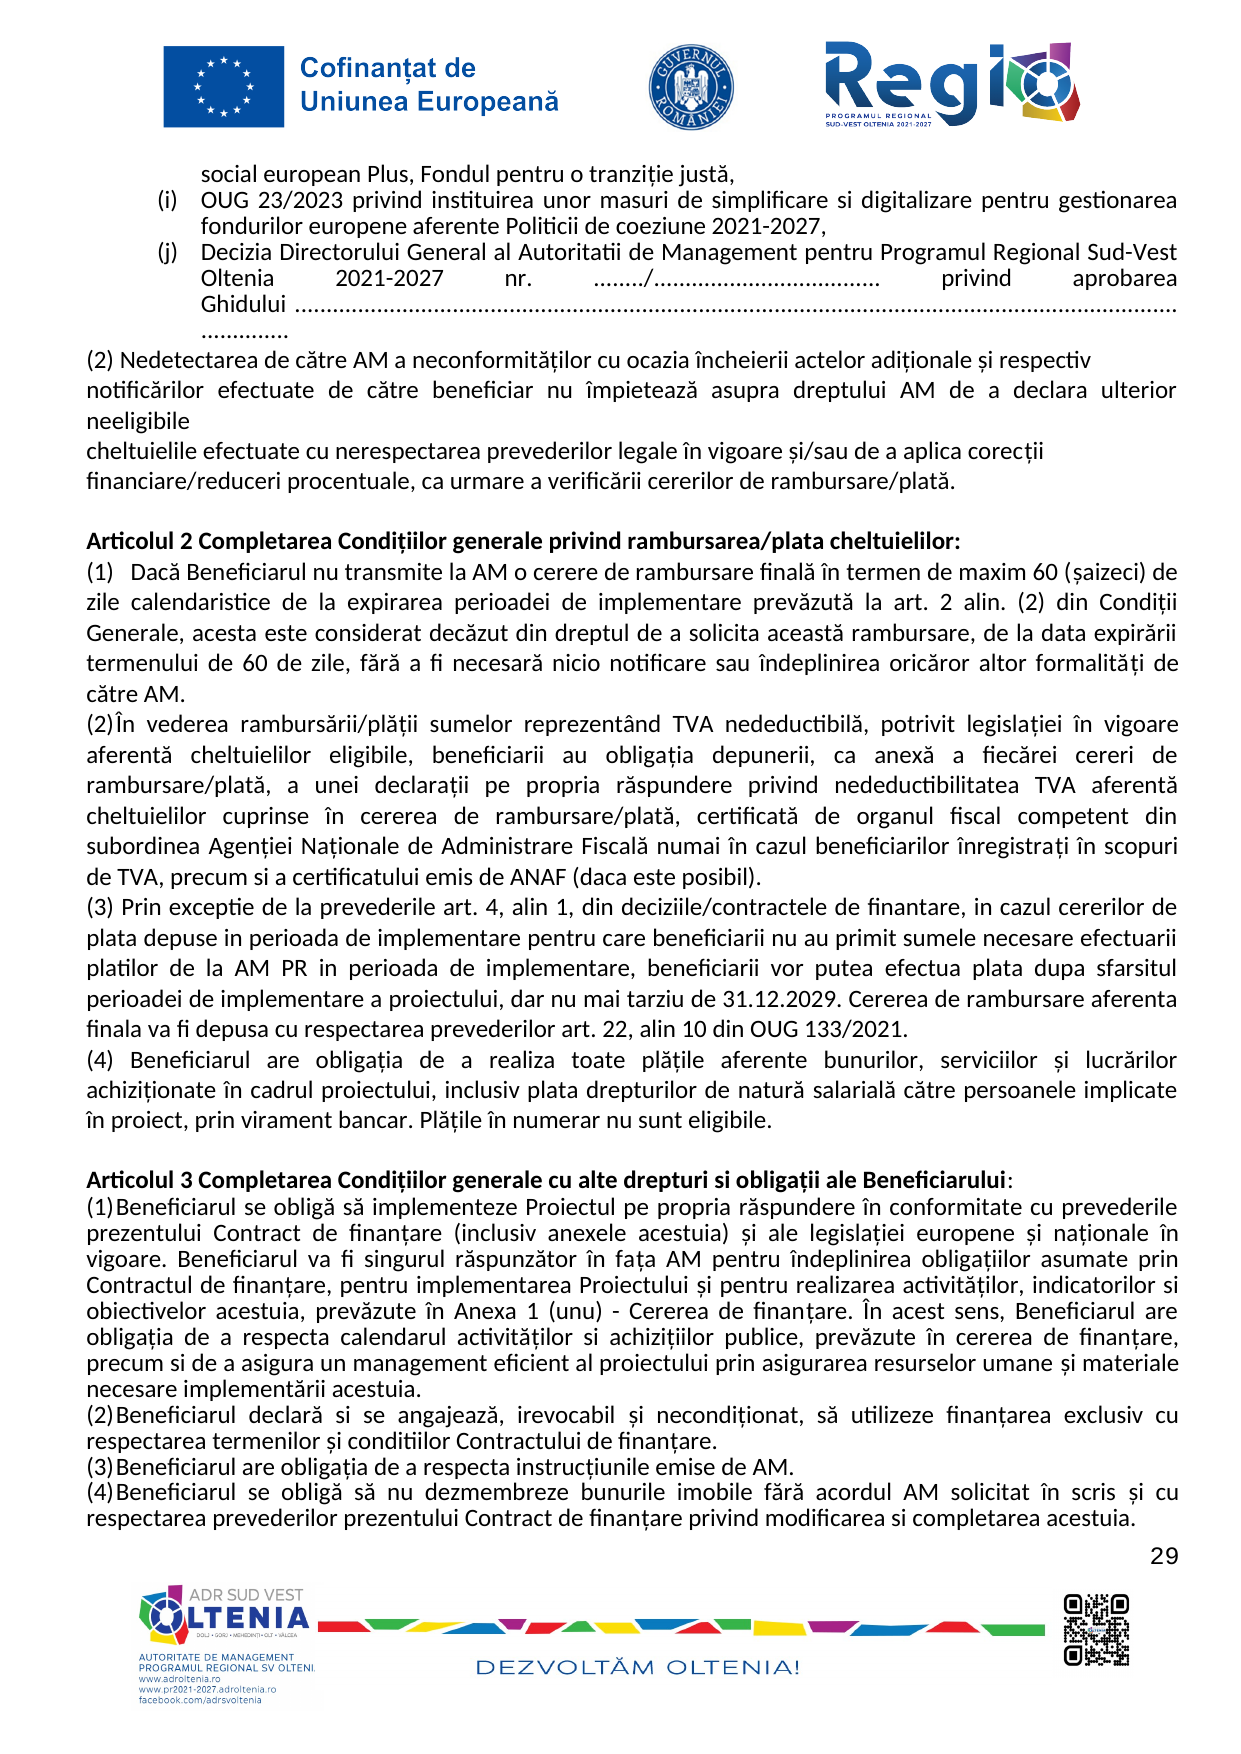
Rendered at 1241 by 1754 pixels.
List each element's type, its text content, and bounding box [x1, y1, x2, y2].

text (2) Nedetectarea de către AM a neconformităților cu ocazia încheierii actelor adiționale și respectiv [86, 344, 1179, 374]
list Decizia Directorului General al Autoritatii de Management pentru Programul Regional Sud-Vest Oltenia 2021-2027 nr. ......../.................................... privind aprobarea Ghidului .......................................................................................................................................................... [157, 239, 1179, 344]
picture [645, 42, 739, 132]
list Beneficiarul se obligă să nu dezmembreze bunurile imobile fără acordul AM solicitat în scris şi cu respectarea prevederilor prezentului Contract de finanţare privind modificarea si completarea acestuia. [86, 1480, 1179, 1532]
text (2) În vederea rambursării/plăţii sumelor reprezentând TVA nedeductibilă, potrivit legislaţiei în vigoare aferentă cheltuielilor eligibile, beneficiarii au obligaţia depunerii, ca anexă a fiecărei cereri de rambursare/plată, a unei declaraţii pe propria răspundere privind nedeductibilitatea TVA aferentă cheltuielilor cuprinse în cererea de rambursare/plată, certificată de organul fiscal competent din subordinea Agenţiei Naţionale de Administrare Fiscală numai în cazul beneficiarilor înregistraţi în scopuri de TVA, precum si a certificatului emis de ANAF (daca este posibil). [86, 708, 1179, 892]
picture [158, 42, 561, 131]
picture [823, 40, 1082, 129]
list OUG 23/2023 privind instituirea unor masuri de simplificare si digitalizare pentru gestionarea fondurilor europene aferente Politicii de coeziune 2021-2027, [157, 187, 1179, 239]
text financiare/reduceri procentuale, ca urmare a verificării cererilor de rambursare/plată. [86, 466, 1179, 496]
picture [131, 1582, 1134, 1711]
text (3) Prin exceptie de la prevederile art. 4, alin 1, din deciziile/contractele de finantare, in cazul cererilor de plata depuse in perioada de implementare pentru care beneficiarii nu au primit sumele necesare efectuarii platilor de la AM PR in perioada de implementare, beneficiarii vor putea efectua plata dupa sfarsitul perioadei de implementare a proiectului, dar nu mai tarziu de 31.12.2029. Cererea de rambursare aferenta finala va fi depusa cu respectarea prevederilor art. 22, alin 10 din OUG 133/2021. [86, 892, 1179, 1044]
text notificărilor efectuate de către beneficiar nu împietează asupra dreptului AM de a declara ulterior neeligibile [86, 374, 1179, 435]
list Beneficiarul are obligaţia de a respecta instrucţiunile emise de AM. [86, 1454, 1179, 1480]
list Beneficiarul declară si se angajează, irevocabil şi necondiţionat, să utilizeze finanţarea exclusiv cu respectarea termenilor şi conditiilor Contractului de finanţare. [86, 1402, 1179, 1454]
list Beneficiarul se obligă să implementeze Proiectul pe propria răspundere în conformitate cu prevederile prezentului Contract de finanţare (inclusiv anexele acestuia) şi ale legislaţiei europene şi naţionale în vigoare. Beneficiarul va fi singurul răspunzător în faţa AM pentru îndeplinirea obligaţiilor asumate prin Contractul de finanţare, pentru implementarea Proiectului şi pentru realizarea activităţilor, indicatorilor si obiectivelor acestuia, prevăzute în Anexa 1 (unu) - Cererea de finanţare. În acest sens, Beneficiarul are obligaţia de a respecta calendarul activităţilor si achiziţiilor publice, prevăzute în cererea de finanţare, precum si de a asigura un management eficient al proiectului prin asigurarea resurselor umane şi materiale necesare implementării acestuia. [86, 1194, 1179, 1402]
text (4) Beneficiarul are obligația de a realiza toate plățile aferente bunurilor, serviciilor și lucrărilor achiziționate în cadrul proiectului, inclusiv plata drepturilor de natură salarială către persoanele implicate în proiect, prin virament bancar. Plățile în numerar nu sunt eligibile. [86, 1044, 1179, 1134]
text Articolul 3 Completarea Condiţiilor generale cu alte drepturi si obligaţii ale Beneficiarului: [86, 1164, 1179, 1194]
text Articolul 2 Completarea Condiţiilor generale privind rambursarea/plata cheltuielilor: [86, 526, 1179, 556]
text cheltuielile efectuate cu nerespectarea prevederilor legale în vigoare și/sau de a aplica corecţii [86, 435, 1179, 466]
text (1) Dacă Beneficiarul nu transmite la AM o cerere de rambursare finală în termen de maxim 60 (şaizeci) de zile calendaristice de la expirarea perioadei de implementare prevăzută la art. 2 alin. (2) din Condiții Generale, acesta este considerat decăzut din dreptul de a solicita această rambursare, de la data expirării termenului de 60 de zile, fără a fi necesară nicio notificare sau îndeplinirea oricăror altor formalităţi de către AM. [86, 556, 1179, 708]
